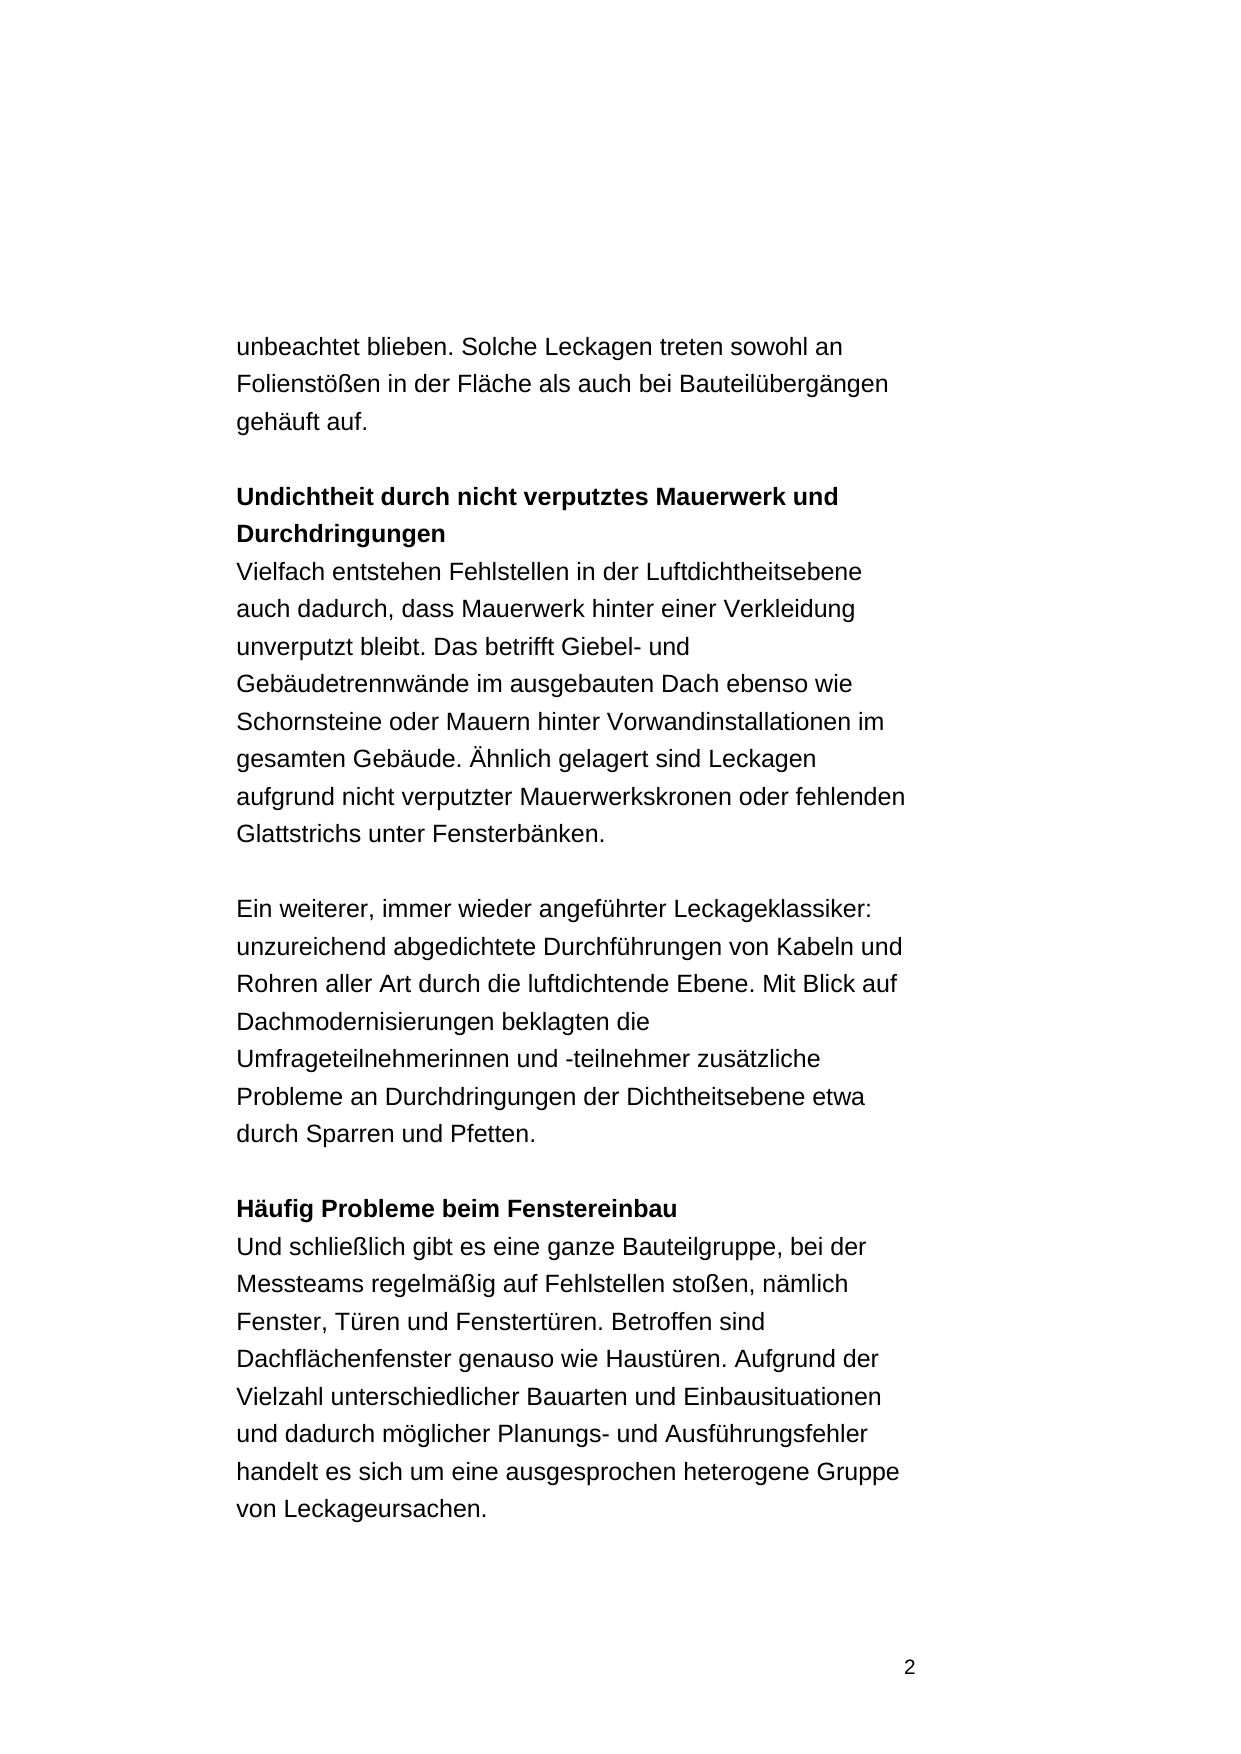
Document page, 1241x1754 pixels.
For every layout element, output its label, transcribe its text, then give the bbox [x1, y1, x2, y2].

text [236, 325, 915, 437]
text Ein weiterer, immer wieder angeführter Leckageklassiker: unzureichend abgedichtete Durchführungen von Kabeln und Rohren aller Art durch die luftdichtende Ebene. Mit Blick auf Dachmodernisierungen beklagten die Umfrageteilnehmerinnen und -teilnehmer zusätzliche Probleme an Durchdringungen der Dichtheitsebene etwa durch Sparren und Pfetten. [236, 887, 915, 1150]
text Vielfach entstehen Fehlstellen in der Luftdichtheitsebene auch dadurch, dass Mauerwerk hinter einer Verkleidung unverputzt bleibt. Das betrifft Giebel- und Gebäudetrennwände im ausgebauten Dach ebenso wie Schornsteine oder Mauern hinter Vorwandinstallationen im gesamten Gebäude. Ähnlich gelagert sind Leckagen aufgrund nicht verputzter Mauerwerkskronen oder fehlenden Glattstrichs unter Fensterbänken. [236, 550, 915, 850]
text Und schließlich gibt es eine ganze Bauteilgruppe, bei der Messteams regelmäßig auf Fehlstellen stoßen, nämlich Fenster, Türen und Fenstertüren. Betroffen sind Dachflächenfenster genauso wie Haustüren. Aufgrund der Vielzahl unterschiedlicher Bauarten und Einbausituationen und dadurch möglicher Planungs- und Ausführungsfehler handelt es sich um eine ausgesprochen heterogene Gruppe von Leckageursachen. [236, 1225, 915, 1525]
text Häufig Probleme beim Fenstereinbau [236, 1187, 915, 1225]
text Undichtheit durch nicht verputztes Mauerwerk und Durchdringungen [236, 475, 915, 550]
